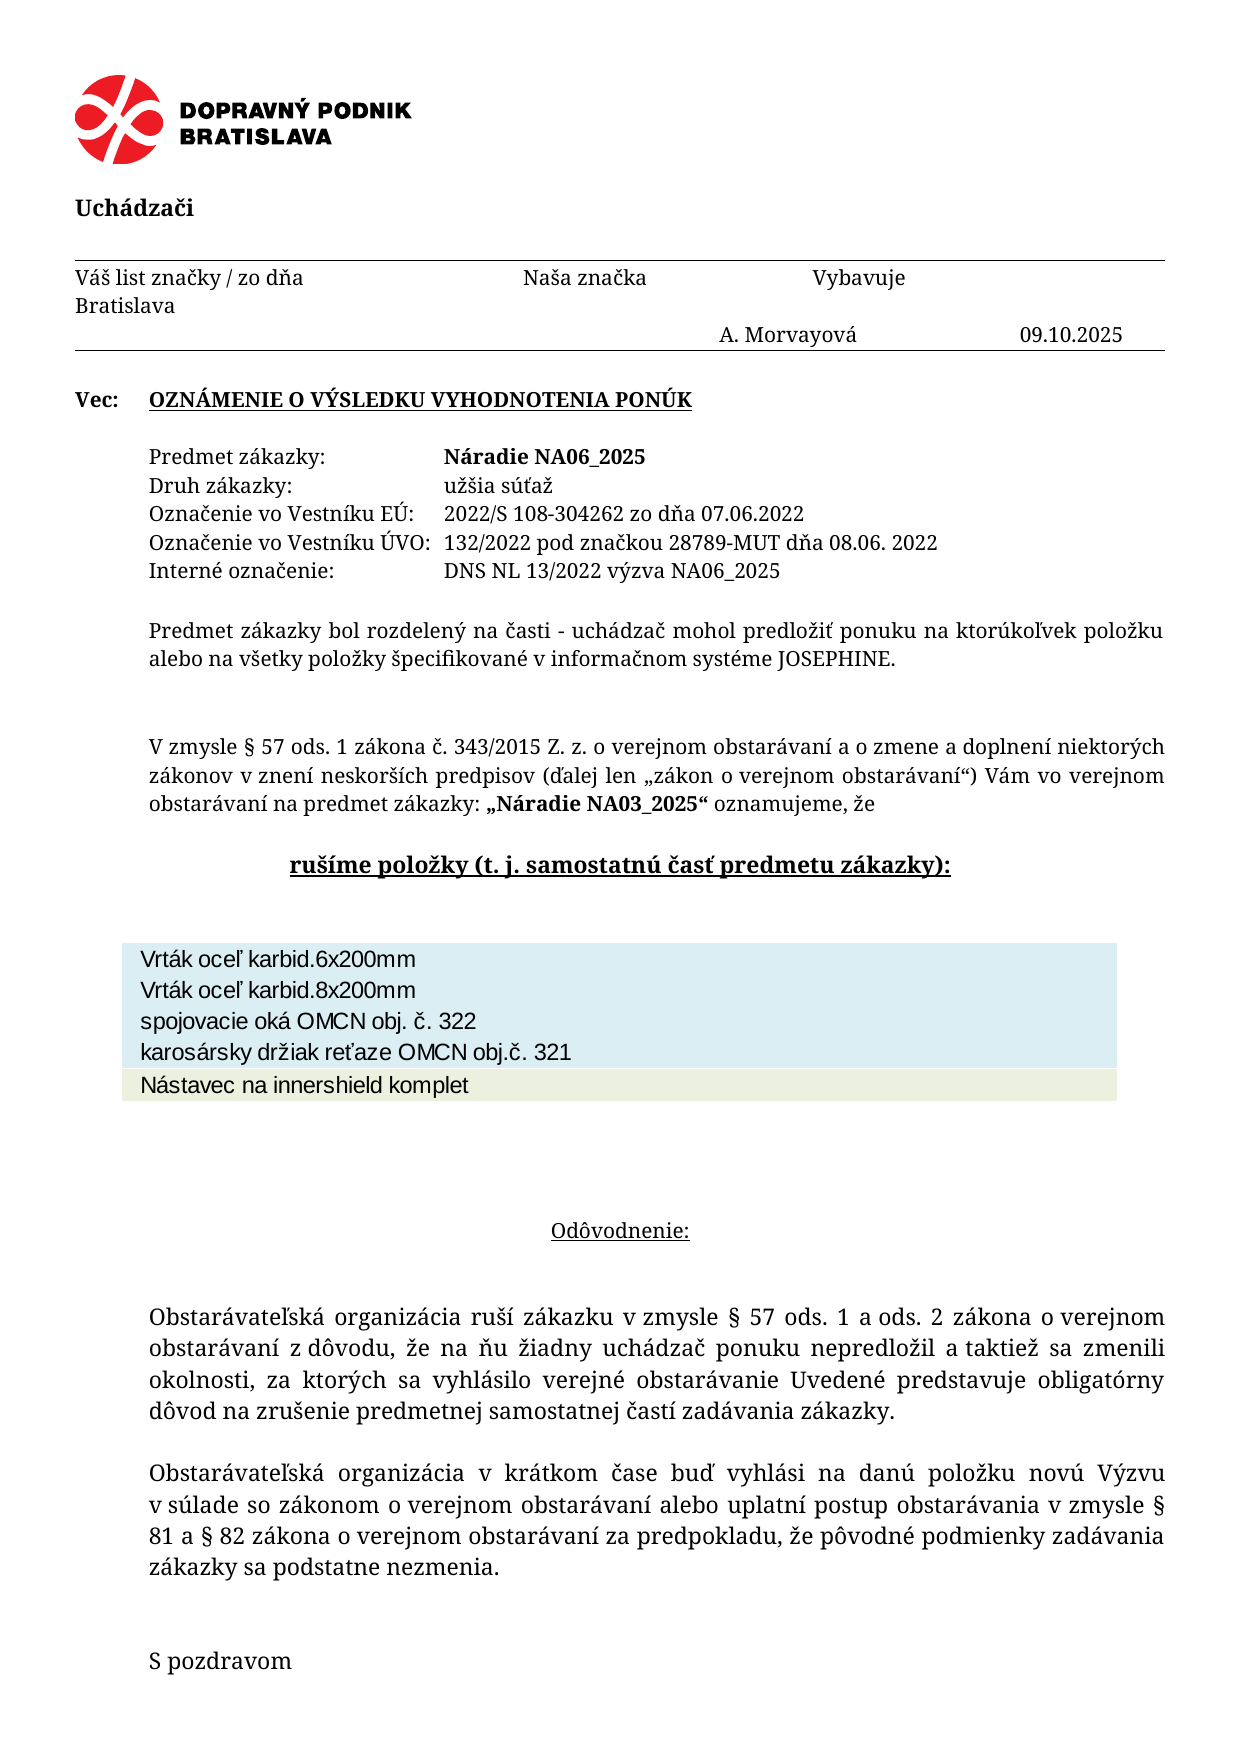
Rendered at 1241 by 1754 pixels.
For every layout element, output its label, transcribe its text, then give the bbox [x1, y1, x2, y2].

text Obstarávateľská organizácia v krátkom čase buď vyhlási na danú položku novú Výzvu v súlade so zákonom o verejnom obstarávaní alebo uplatní postup obstarávania v zmysle § 81 a § 82 zákona o verejnom obstarávaní za predpokladu, že pôvodné podmienky zadávania zákazky sa podstatne nezmenia. [148, 1457, 1165, 1582]
text V zmysle § 57 ods. 1 zákona č. 343/2015 Z. z. o verejnom obstarávaní a o zmene a doplnení niektorých zákonov v znení neskorších predpisov (ďalej len „zákon o verejnom obstarávaní“) Vám vo verejnom obstarávaní na predmet zákazky: „Náradie NA03_2025“ oznamujeme, že [149, 732, 1165, 818]
text Druh zákazky: užšia súťaž [149, 471, 1165, 499]
text Označenie vo Vestníku ÚVO: 132/2022 pod značkou 28789-MUT dňa 08.06. 2022 [75, 528, 1165, 556]
text Váš list značky / zo dňa Naša značka Vybavuje Bratislava [75, 261, 1165, 317]
text rušíme položky (t. j. samostatnú časť predmetu zákazky): [75, 849, 1165, 880]
text Uchádzači [75, 193, 1165, 222]
text Obstarávateľská organizácia ruší zákazku v zmysle § 57 ods. 1 a ods. 2 zákona o verejnom obstarávaní z dôvodu, že na ňu žiadny uchádzač ponuku nepredložil a taktiež sa zmenili okolnosti, za ktorých sa vyhlásilo verejné obstarávanie Uvedené predstavuje obligatórny dôvod na zrušenie predmetnej samostatnej častí zadávania zákazky. [149, 1301, 1165, 1426]
text Predmet zákazky: Náradie NA06_2025 [149, 442, 1165, 471]
text A. Morvayová 09.10.2025 [75, 317, 1165, 350]
text Interné označenie: DNS NL 13/2022 výzva NA06_2025 [75, 556, 1165, 584]
text Odôvodnenie: [75, 1216, 1165, 1244]
text Vec: OZNÁMENIE O VÝSLEDKU VYHODNOTENIA PONÚK [75, 386, 1165, 414]
text S pozdravom [75, 1645, 1165, 1676]
text Predmet zákazky bol rozdelený na časti - uchádzač mohol predložiť ponuku na ktorúkoľvek položku alebo na všetky položky špecifikované v informačnom systéme JOSEPHINE. [149, 616, 1165, 673]
text Označenie vo Vestníku EÚ: 2022/S 108-304262 zo dňa 07.06.2022 [75, 499, 1165, 528]
